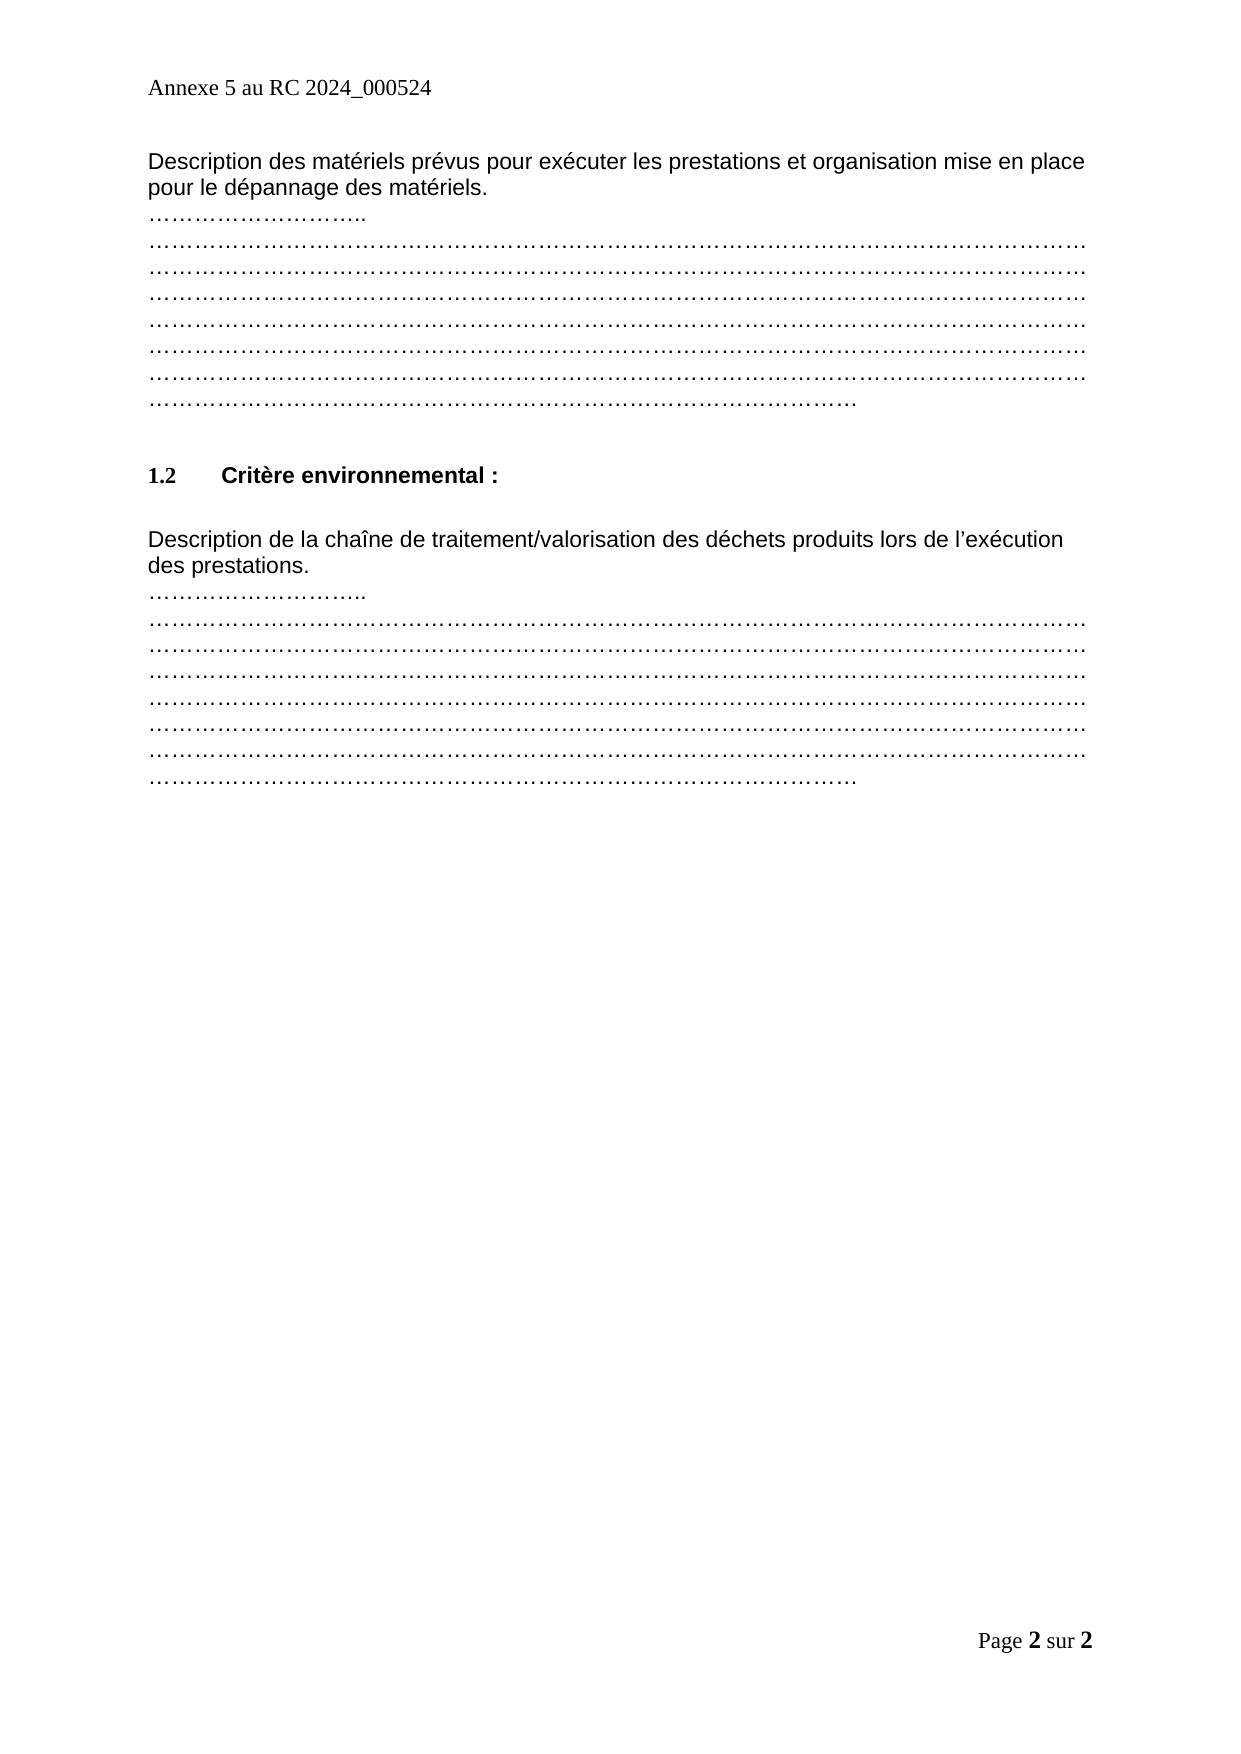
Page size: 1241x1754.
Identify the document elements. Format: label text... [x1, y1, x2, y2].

text Description de la chaîne de traitement/valorisation des déchets produits lors de l’exécution des prestations. [148, 526, 1093, 578]
subtitle Critère environnemental : [148, 462, 1093, 489]
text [148, 200, 1093, 411]
text Description des matériels prévus pour exécuter les prestations et organisation mise en place pour le dépannage des matériels. [148, 148, 1093, 200]
